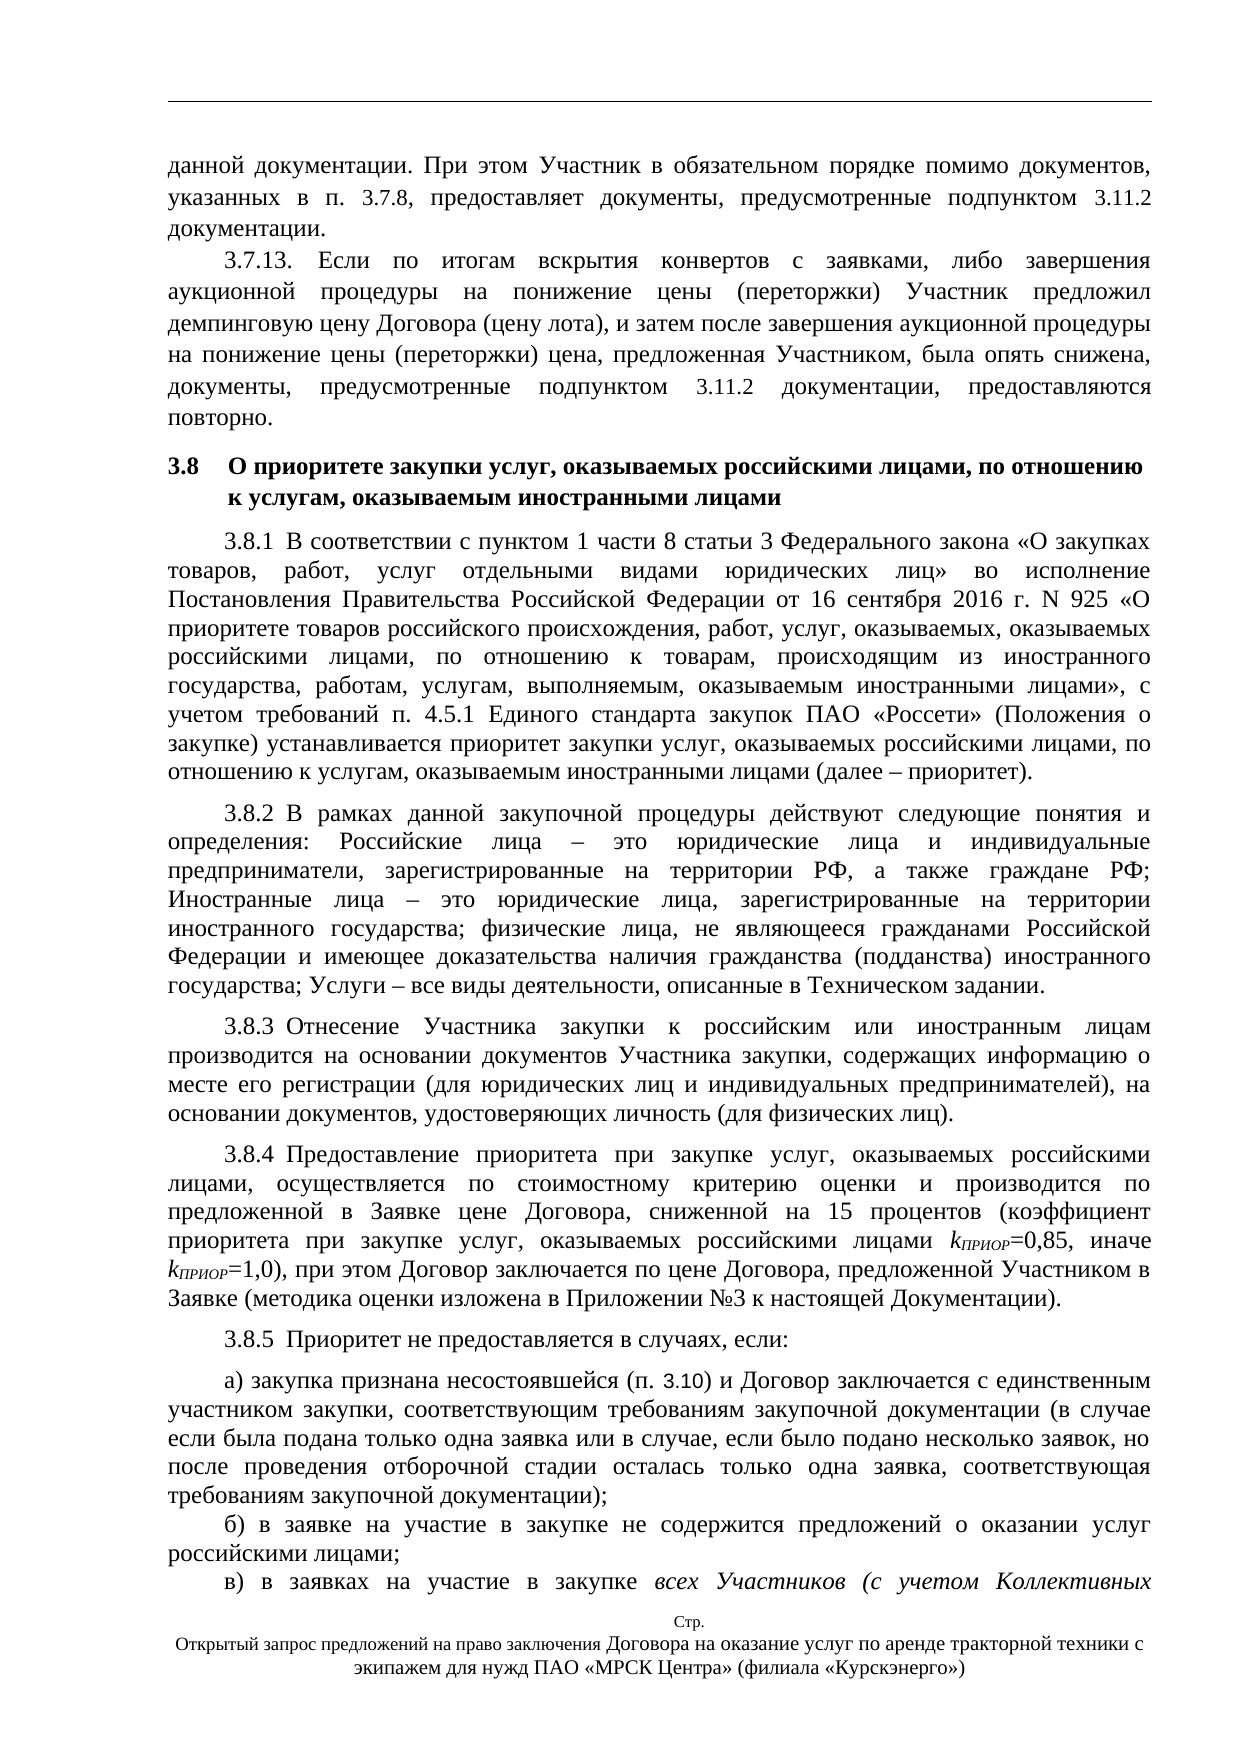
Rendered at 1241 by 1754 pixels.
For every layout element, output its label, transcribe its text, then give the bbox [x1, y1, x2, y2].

list В рамках данной закупочной процедуры действуют следующие понятия и определения: Российские лица – это юридические лица и индивидуальные предприниматели, зарегистрированные на территории РФ, а также граждане РФ; Иностранные лица – это юридические лица, зарегистрированные на территории иностранного государства; физические лица, не являющееся гражданами Российской Федерации и имеющее доказательства наличия гражданства (подданства) иностранного государства; Услуги – все виды деятельности, описанные в Техническом задании. [168, 798, 1152, 999]
subtitle О приоритете закупки услуг, оказываемых российскими лицами, по отношению к услугам, оказываемым иностранными лицами [168, 451, 1152, 511]
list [168, 150, 1152, 242]
text а) закупка признана несостоявшейся (п. 3.10) и Договор заключается с единственным участником закупки, соответствующим требованиям закупочной документации (в случае если была подана только одна заявка или в случае, если было подано несколько заявок, но после проведения отборочной стадии осталась только одна заявка, соответствующая требованиям закупочной документации); [168, 1365, 1152, 1509]
list Приоритет не предоставляется в случаях, если: [168, 1324, 1152, 1353]
list Если по итогам вскрытия конвертов с заявками, либо завершения аукционной процедуры на понижение цены (переторжки) Участник предложил демпинговую цену Договора (цену лота), и затем после завершения аукционной процедуры на понижение цены (переторжки) цена, предложенная Участником, была опять снижена, документы, предусмотренные подпунктом 3.11.2 документации, предоставляются повторно. [168, 245, 1152, 431]
text б) в заявке на участие в закупке не содержится предложений о оказании услуг российскими лицами; [168, 1509, 1152, 1566]
list Предоставление приоритета при закупке услуг, оказываемых российскими лицами, осуществляется по стоимостному критерию оценки и производится по предложенной в Заявке цене Договора, сниженной на 15 процентов (коэффициент приоритета при закупке услуг, оказываемых российскими лицами kПРИОР=0,85, иначе kПРИОР=1,0), при этом Договор заключается по цене Договора, предложенной Участником в Заявке (методика оценки изложена в Приложении №3 к настоящей Документации). [168, 1139, 1152, 1311]
list Отнесение Участника закупки к российским или иностранным лицам производится на основании документов Участника закупки, содержащих информацию о месте его регистрации (для юридических лиц и индивидуальных предпринимателей), на основании документов, удостоверяющих личность (для физических лиц). [168, 1011, 1152, 1126]
list В соответствии с пунктом 1 части 8 статьи 3 Федерального закона «О закупках товаров, работ, услуг отдельными видами юридических лиц» во исполнение Постановления Правительства Российской Федерации от 16 сентября 2016 г. N 925 «О приоритете товаров российского происхождения, работ, услуг, оказываемых, оказываемых российскими лицами, по отношению к товарам, происходящим из иностранного государства, работам, услугам, выполняемым, оказываемым иностранными лицами», с учетом требований п. 4.5.1 Единого стандарта закупок ПАО «Россети» (Положения о закупке) устанавливается приоритет закупки услуг, оказываемых российскими лицами, по отношению к услугам, оказываемым иностранными лицами (далее – приоритет). [168, 526, 1152, 785]
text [168, 1566, 1152, 1595]
